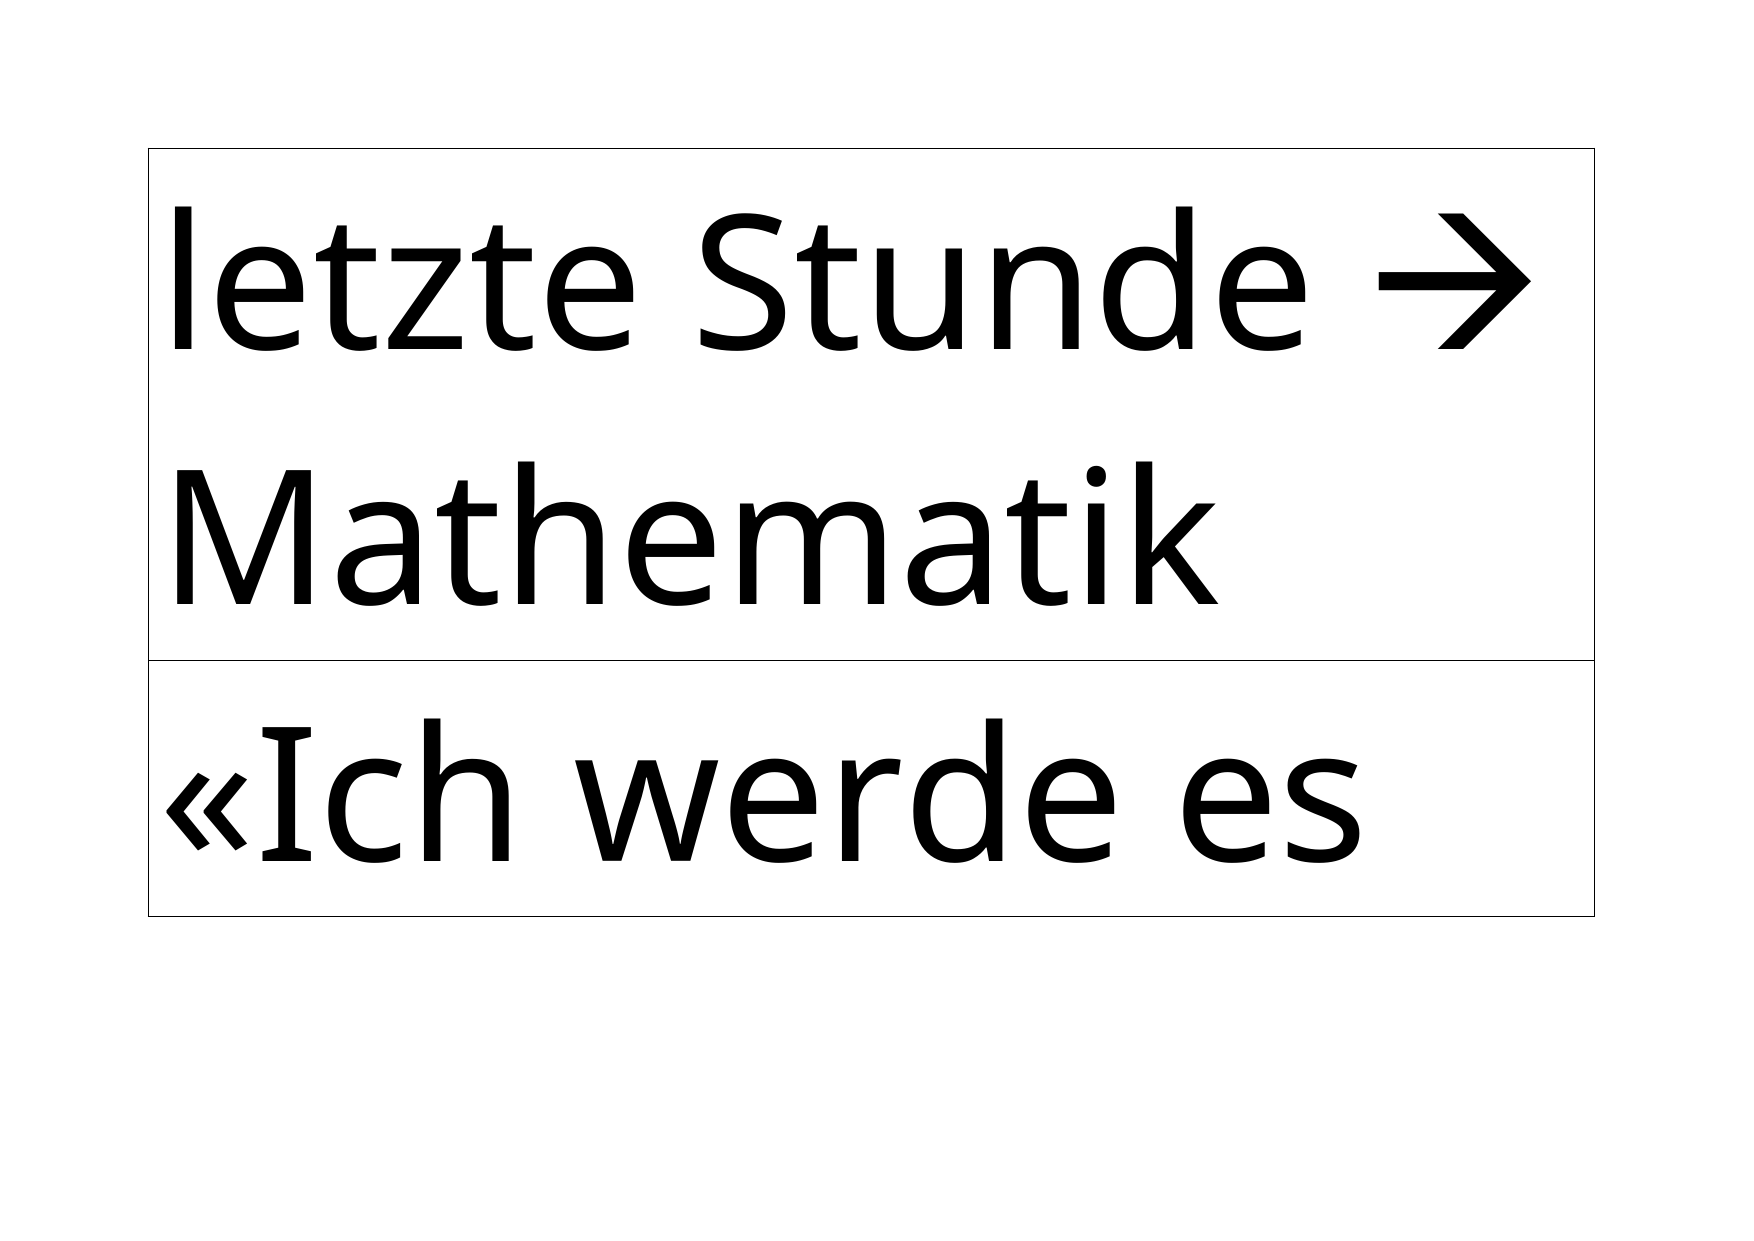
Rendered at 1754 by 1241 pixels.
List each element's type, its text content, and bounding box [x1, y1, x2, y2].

table_cell letzte Stunde Mathematik [149, 149, 1594, 659]
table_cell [149, 661, 1594, 916]
